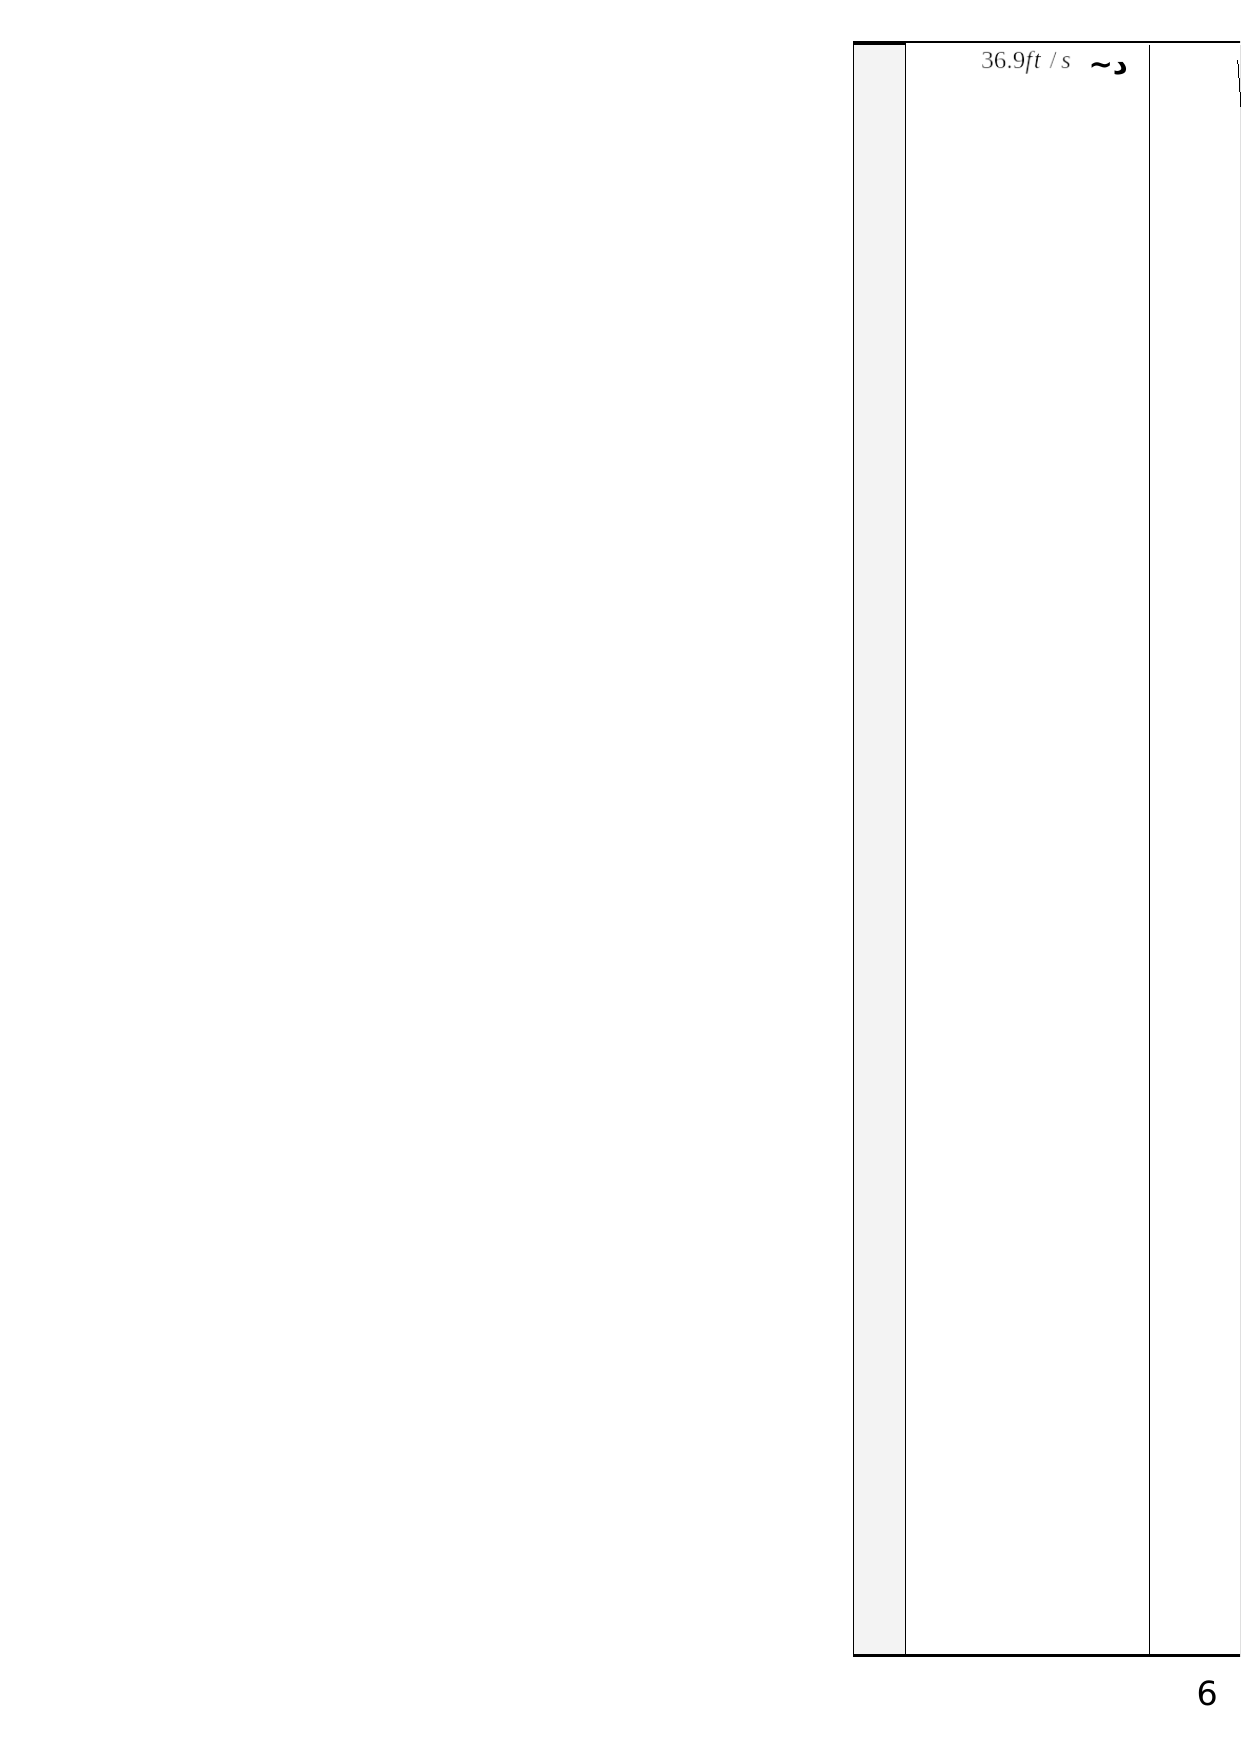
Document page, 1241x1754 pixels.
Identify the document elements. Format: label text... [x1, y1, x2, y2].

table_cell د~ [906, 43, 1149, 1654]
table_cell <~ [1149, 43, 1240, 1654]
table_cell [854, 45, 905, 1654]
